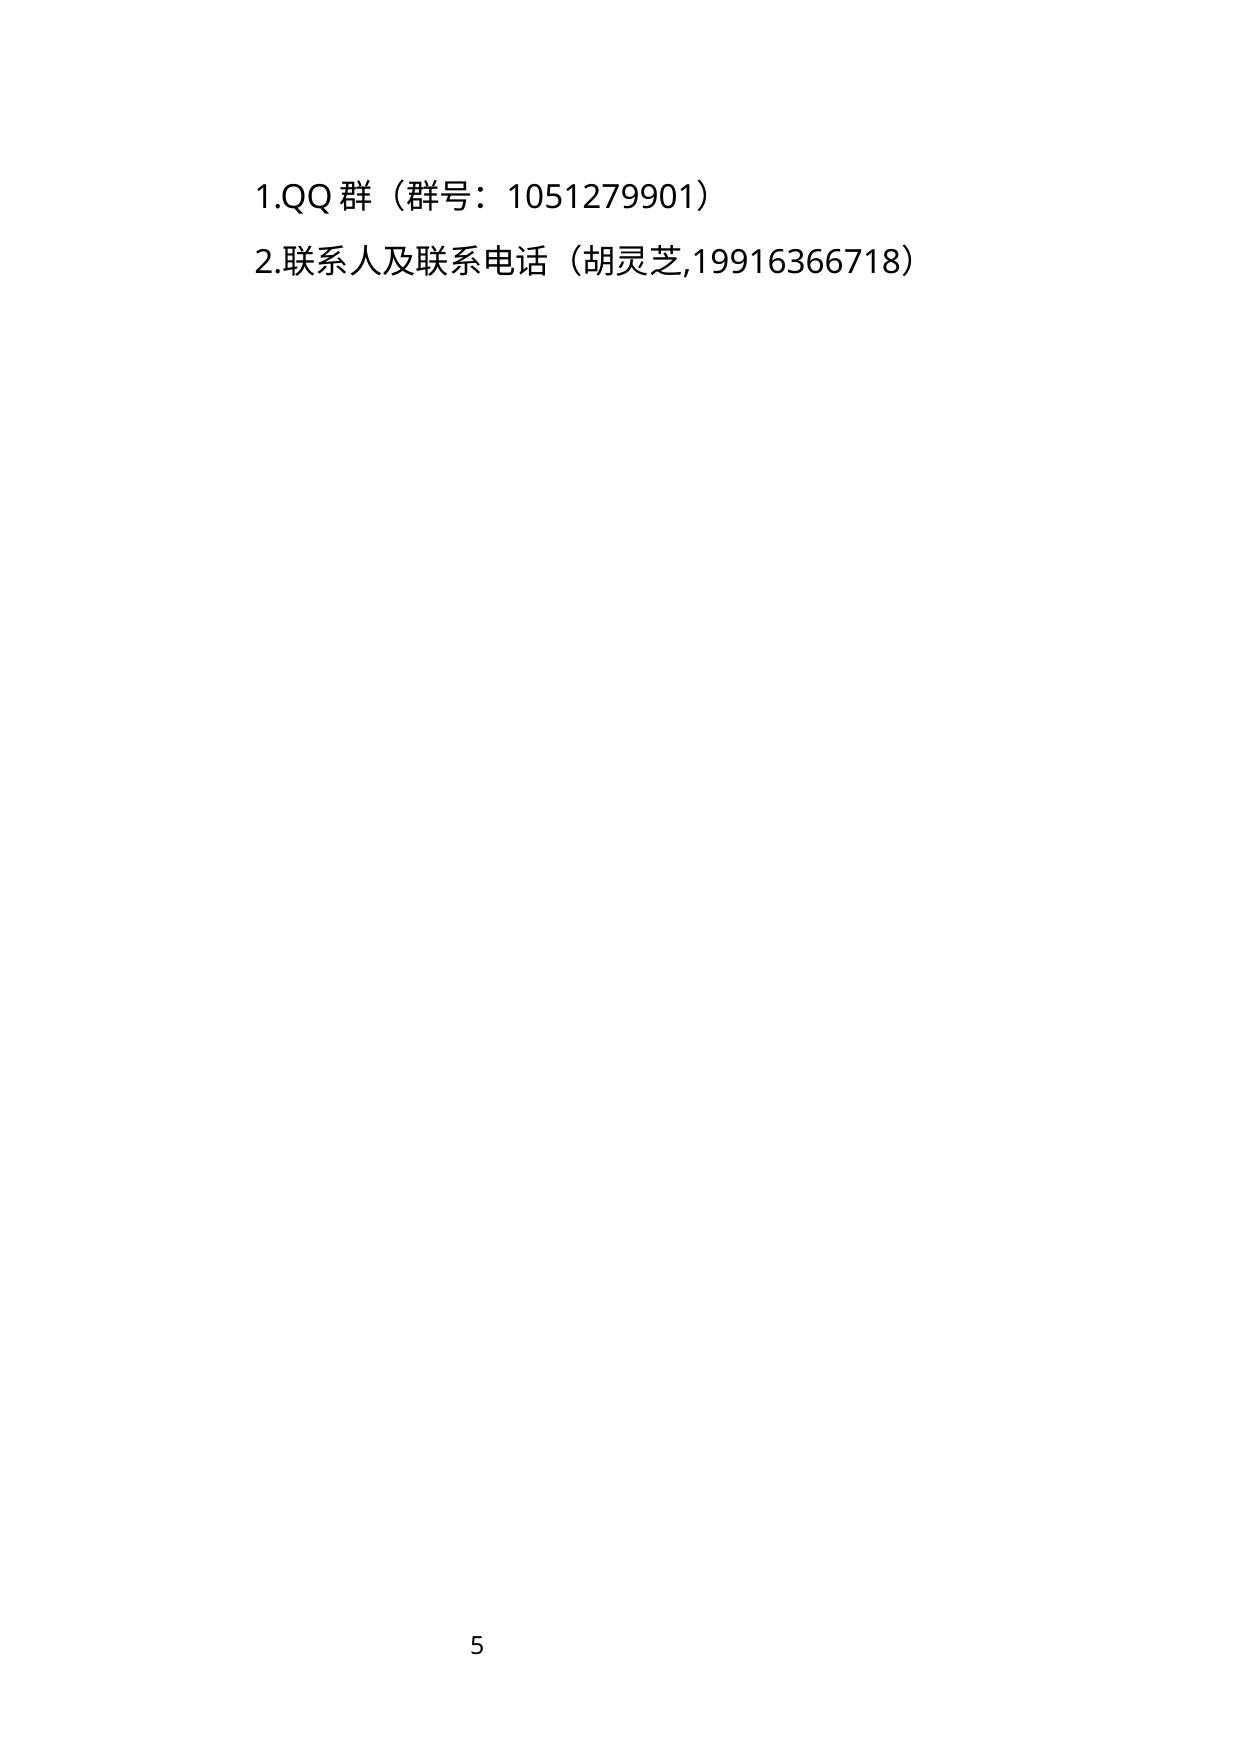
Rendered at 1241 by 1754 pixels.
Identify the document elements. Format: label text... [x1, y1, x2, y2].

text 2.联系人及联系电话（胡灵芝,19916366718） [187, 227, 1053, 292]
text 1.QQ群（群号：1051279901） [187, 162, 1053, 227]
